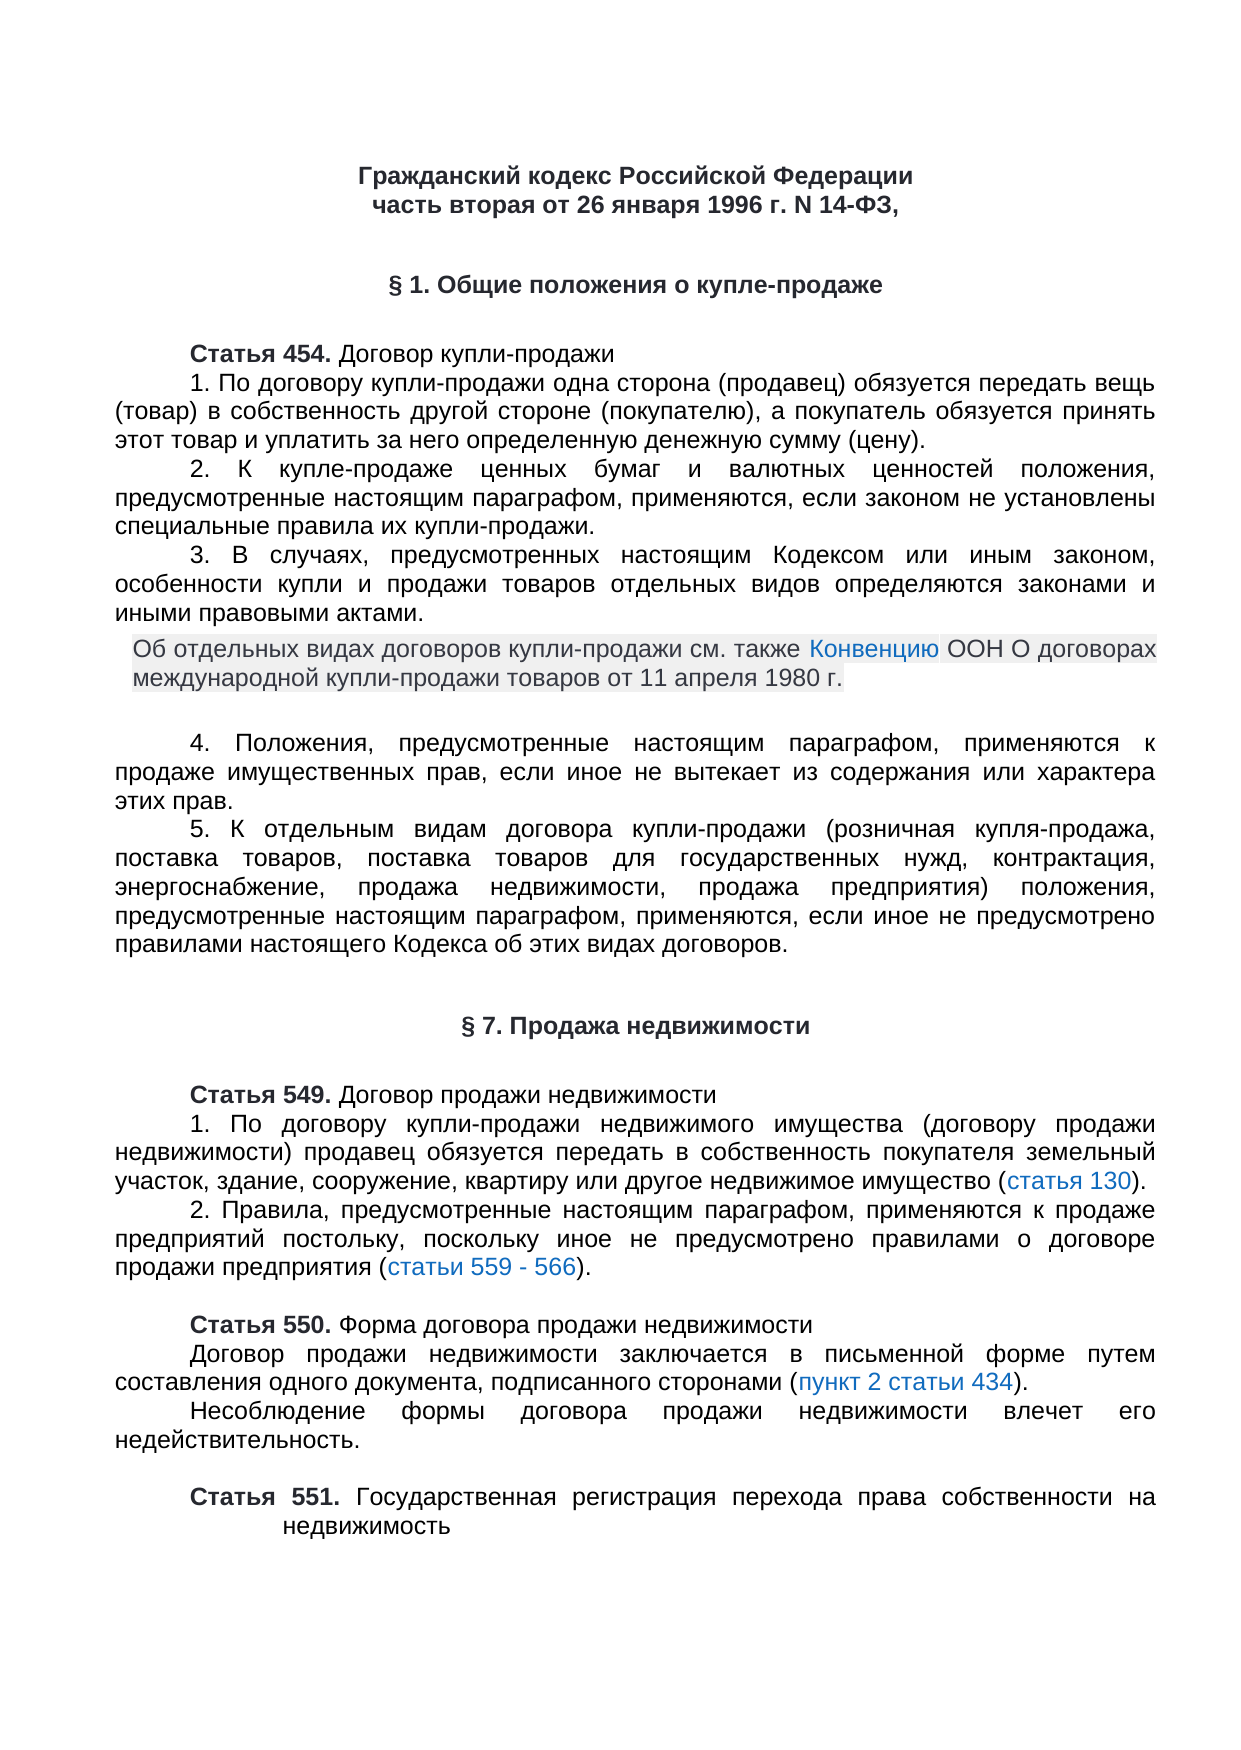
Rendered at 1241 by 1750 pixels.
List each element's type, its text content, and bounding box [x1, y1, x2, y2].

text Статья 550. Форма договора продажи недвижимости [189, 1310, 1157, 1339]
text 4. Положения, предусмотренные настоящим параграфом, применяются к продаже имущественных прав, если иное не вытекает из содержания или характера этих прав. [114, 728, 1157, 814]
text 5. К отдельным видам договора купли-продажи (розничная купля-продажа, поставка товаров, поставка товаров для государственных нужд, контрактация, энергоснабжение, продажа недвижимости, продажа предприятия) положения, предусмотренные настоящим параграфом, применяются, если иное не предусмотрено правилами настоящего Кодекса об этих видах договоров. [114, 814, 1157, 958]
text 2. Правила, предусмотренные настоящим параграфом, применяются к продаже предприятий постольку, поскольку иное не предусмотрено правилами о договоре продажи предприятия (статьи 559 - 566). [114, 1195, 1157, 1281]
text 1. По договору купли-продажи одна сторона (продавец) обязуется передать вещь (товар) в собственность другой стороне (покупателю), а покупатель обязуется принять этот товар и уплатить за него определенную денежную сумму (цену). [114, 367, 1157, 454]
text Статья 454. Договор купли-продажи [189, 339, 1157, 367]
text Статья 549. Договор продажи недвижимости [189, 1080, 1157, 1109]
text 1. По договору купли-продажи недвижимого имущества (договору продажи недвижимости) продавец обязуется передать в собственность покупателя земельный участок, здание, сооружение, квартиру или другое недвижимое имущество (статья 130). [114, 1109, 1157, 1195]
text Статья 551. Государственная регистрация перехода права собственности на недвижимость [189, 1482, 1157, 1540]
text 3. В случаях, предусмотренных настоящим Кодексом или иным законом, особенности купли и продажи товаров отдельных видов определяются законами и иными правовыми актами. [114, 540, 1157, 626]
text 2. К купле-продаже ценных бумаг и валютных ценностей положения, предусмотренные настоящим параграфом, применяются, если законом не установлены специальные правила их купли-продажи. [114, 454, 1157, 540]
text Об отдельных видах договоров купли-продажи см. также Конвенцию ООН О договорах международной купли-продажи товаров от 11 апреля 1980 г. [844, 634, 1157, 692]
text § 1. Общие положения о купле-продаже [114, 270, 1157, 299]
text Несоблюдение формы договора продажи недвижимости влечет его недействительность. [114, 1396, 1157, 1454]
text § 7. Продажа недвижимости [114, 1011, 1157, 1040]
text Договор продажи недвижимости заключается в письменной форме путем составления одного документа, подписанного сторонами (пункт 2 статьи 434). [114, 1339, 1157, 1396]
text Гражданский кодекс Российской Федерации часть вторая от 26 января 1996 г. N 14-ФЗ, [114, 161, 1157, 219]
